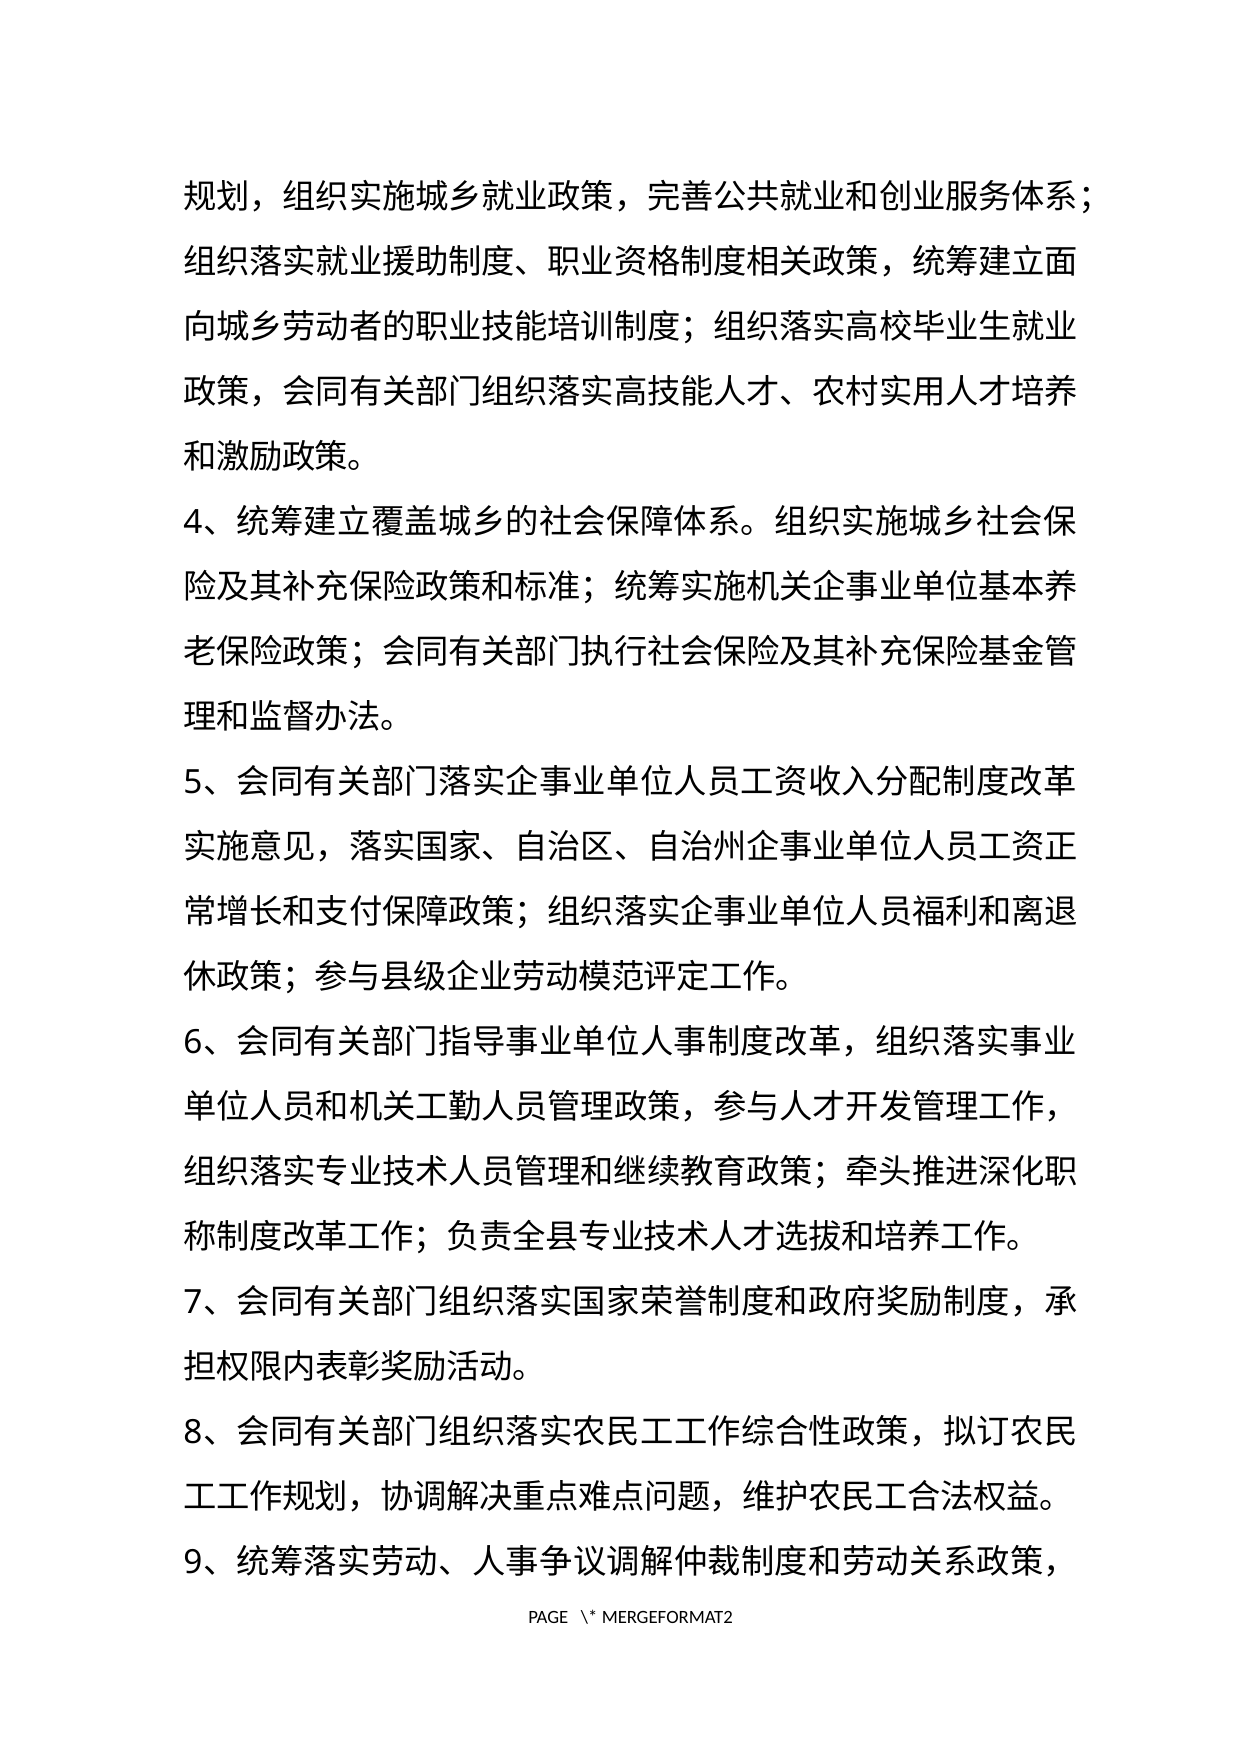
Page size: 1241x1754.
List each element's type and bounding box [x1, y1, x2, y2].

text [183, 162, 1078, 1592]
